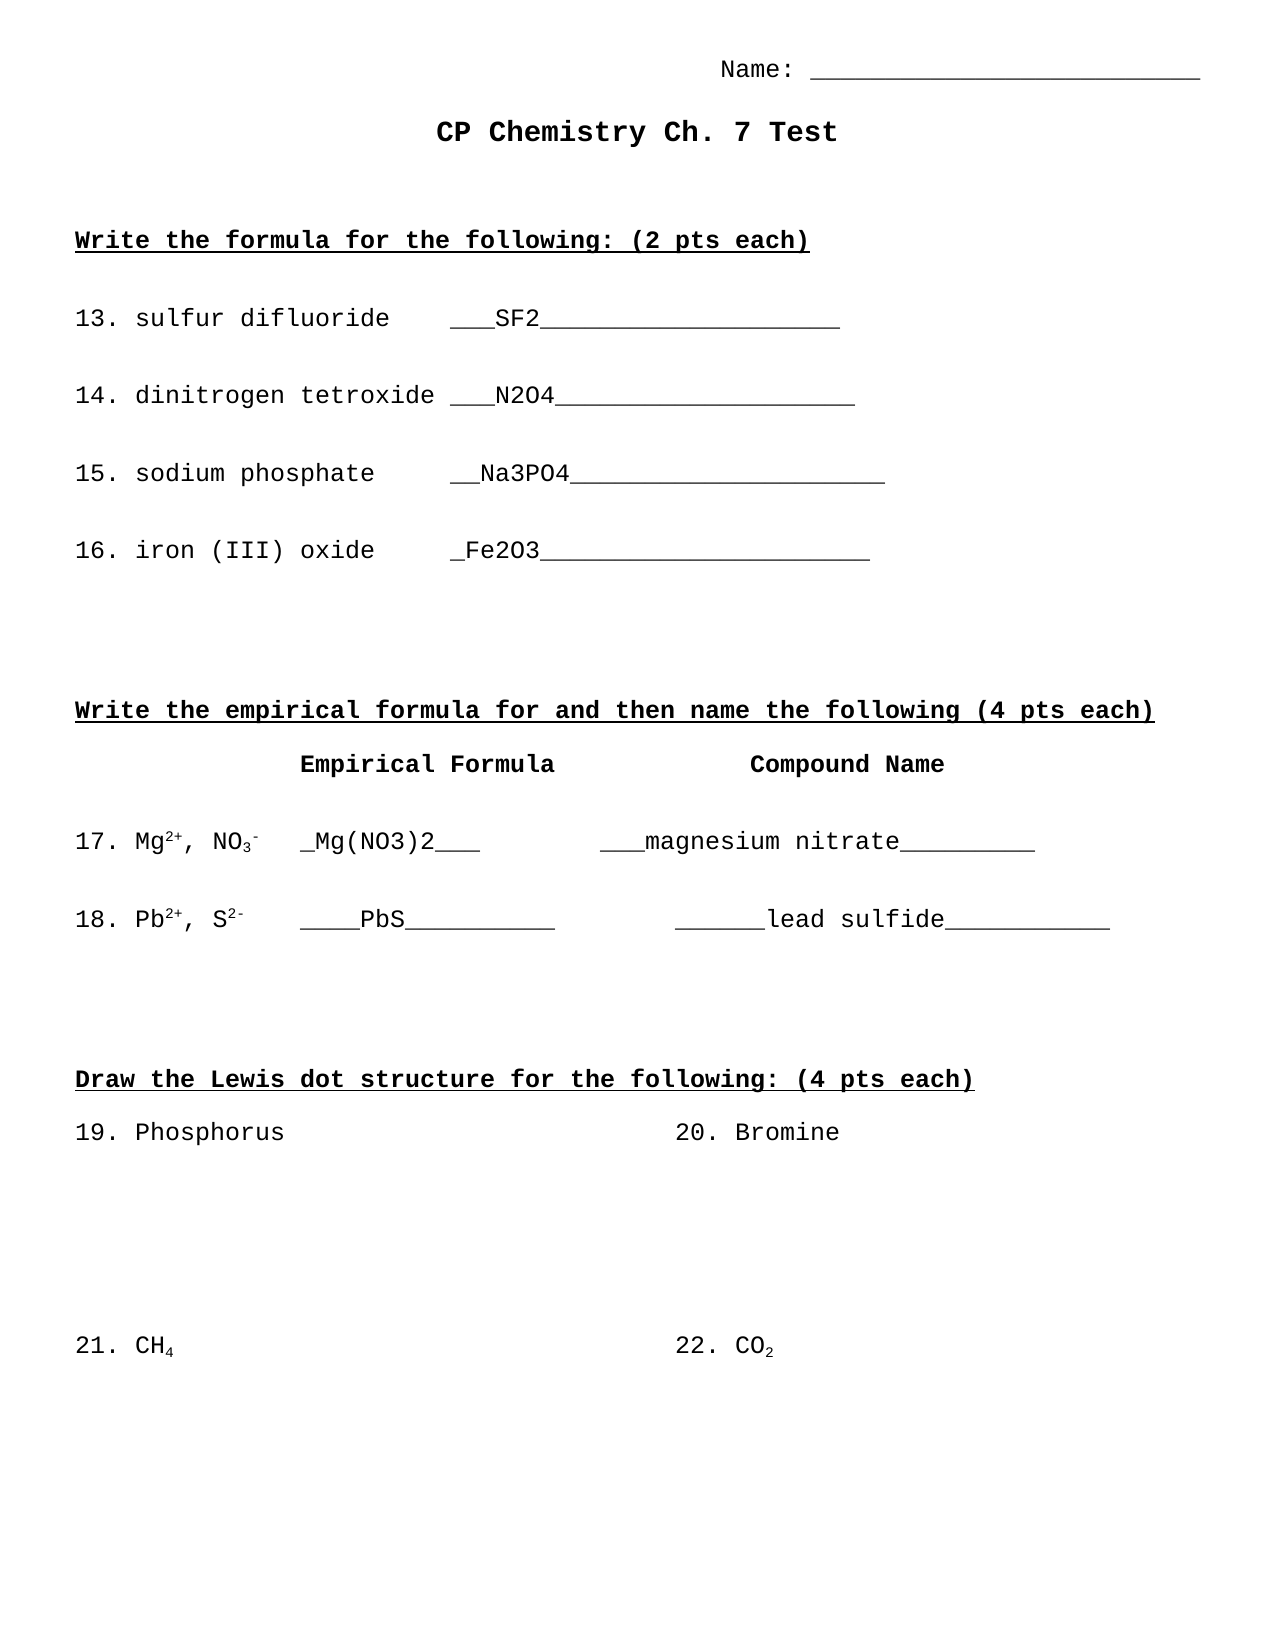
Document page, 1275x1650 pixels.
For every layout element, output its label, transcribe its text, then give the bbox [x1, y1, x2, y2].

text Write the formula for the following: (2 pts each) [75, 228, 1200, 256]
text 17. Mg2+, NO3- _Mg(NO3)2___ ___magnesium nitrate_________ [75, 829, 1200, 857]
text 13. sulfur difluoride ___SF2____________________ [75, 306, 1200, 334]
text Write the empirical formula for and then name the following (4 pts each) [75, 698, 1200, 726]
text 15. sodium phosphate __Na3PO4_____________________ [75, 461, 1200, 489]
text 19. Phosphorus 20. Bromine [75, 1120, 1200, 1148]
text 18. Pb2+, S2- ____PbS__________ ______lead sulfide___________ [75, 906, 1200, 935]
text Draw the Lewis dot structure for the following: (4 pts each) [75, 1066, 1200, 1095]
text Empirical Formula Compound Name [75, 751, 1200, 780]
text 16. iron (III) oxide _Fe2O3______________________ [75, 538, 1200, 566]
text 14. dinitrogen tetroxide ___N2O4____________________ [75, 383, 1200, 411]
text 21. CH4 22. CO2 [75, 1333, 1200, 1361]
